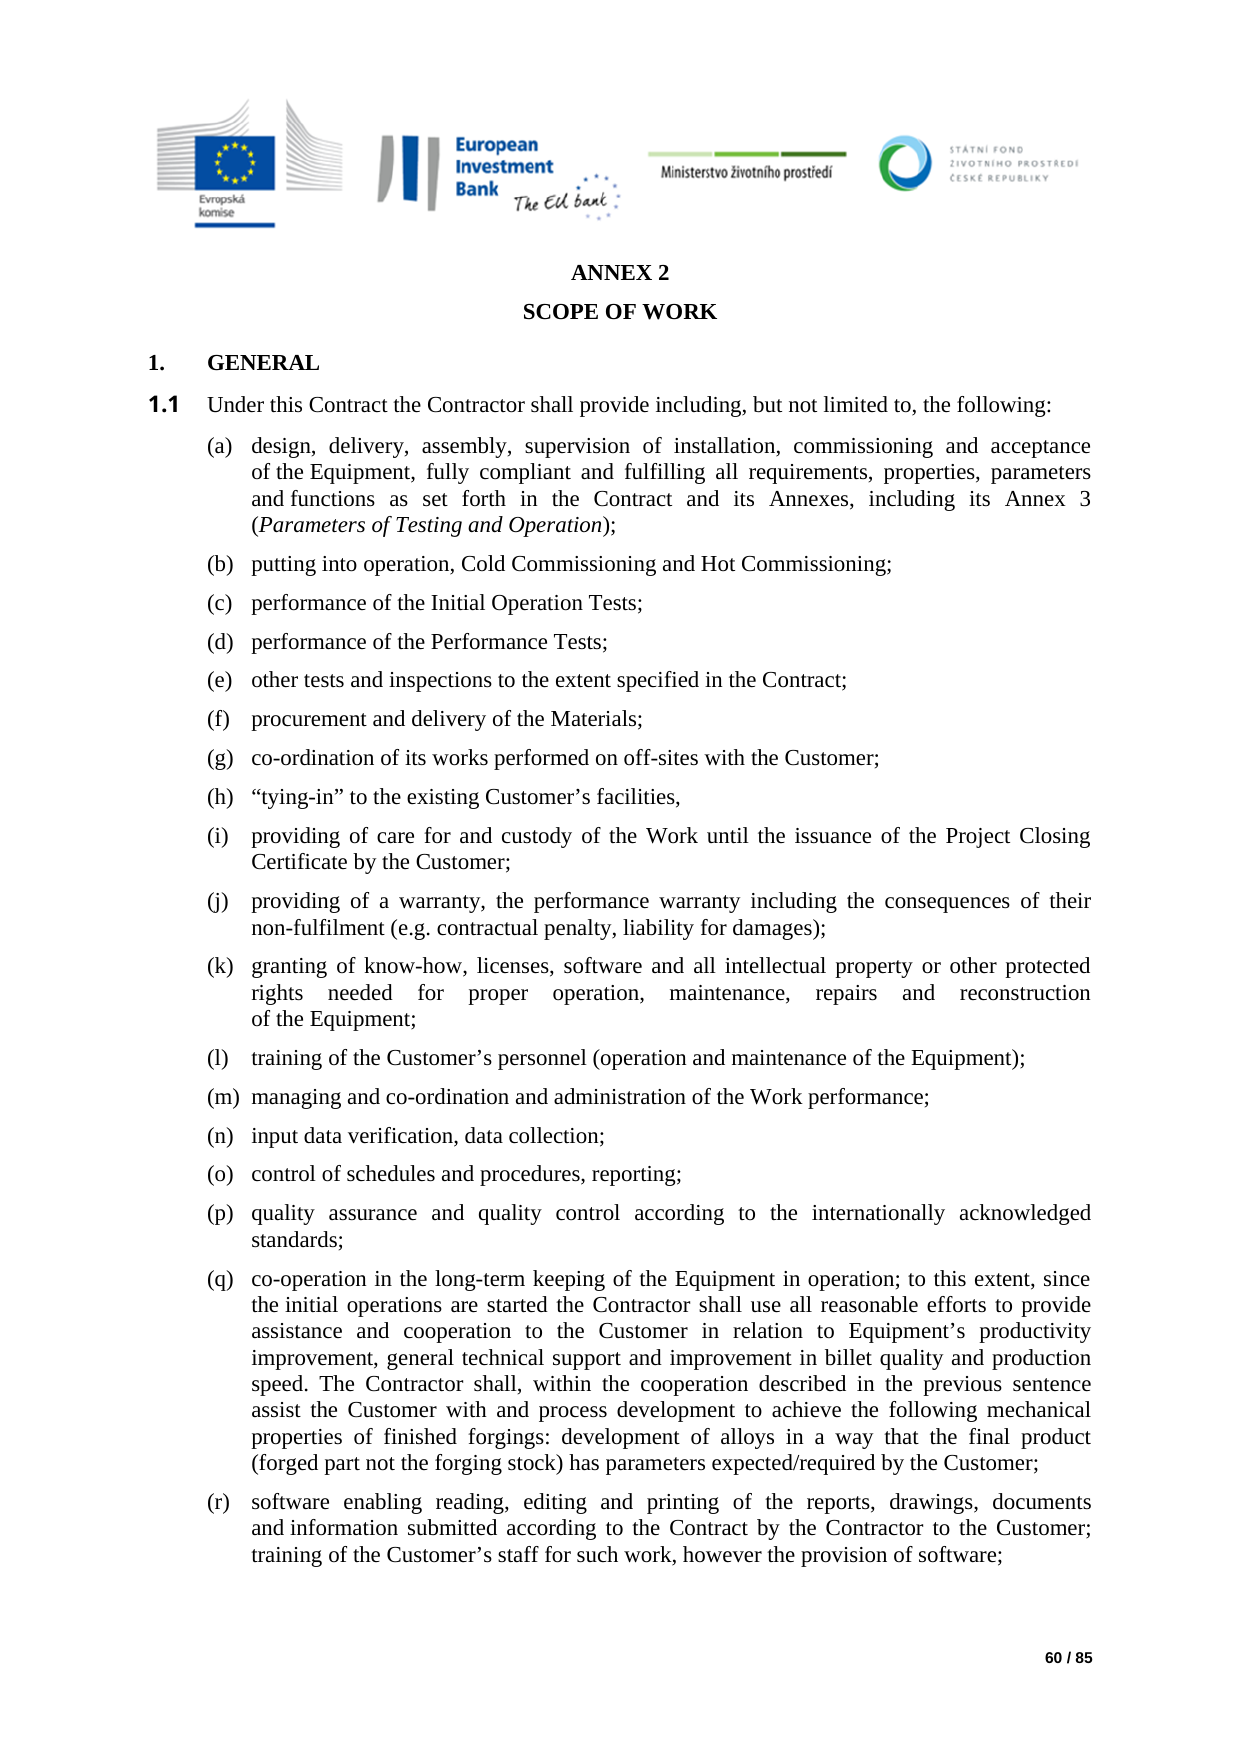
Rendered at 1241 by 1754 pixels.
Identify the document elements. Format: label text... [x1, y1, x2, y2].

text training of the Customer’s personnel (operation and maintenance of the Equipment); [207, 1044, 1092, 1070]
text putting into operation, Cold Commissioning and Hot Commissioning; [207, 550, 1092, 576]
text input data verification, data collection; [207, 1122, 1092, 1148]
text performance of the Performance Tests; [207, 628, 1092, 654]
picture [147, 87, 1093, 235]
text granting of know-how, licenses, software and all intellectual property or other protected rights needed for proper operation, maintenance, repairs and reconstruction of the Equipment; [207, 952, 1092, 1031]
text “tying-in” to the existing Customer’s facilities, [207, 783, 1092, 809]
text SCOPE OF WORK [148, 298, 1092, 324]
text Under this Contract the Contractor shall provide including, but not limited to, the following: [148, 388, 1092, 419]
text other tests and inspections to the extent specified in the Contract; [207, 667, 1092, 693]
subtitle GENERAL [148, 349, 1092, 376]
text procurement and delivery of the Materials; [207, 705, 1092, 732]
text software enabling reading, editing and printing of the reports, drawings, documents and information submitted according to the Contract by the Contractor to the Customer; training of the Customer’s staff for such work, however the provision of software; [207, 1488, 1092, 1567]
text design, delivery, assembly, supervision of installation, commissioning and acceptance of the Equipment, fully compliant and fulfilling all requirements, properties, parameters and functions as set forth in the Contract and its Annexes, including its Annex 3 (Parameters of Testing and Operation); [207, 432, 1092, 537]
text performance of the Initial Operation Tests; [207, 589, 1092, 615]
text managing and co-ordination and administration of the Work performance; [207, 1083, 1092, 1109]
text control of schedules and procedures, reporting; [207, 1161, 1092, 1187]
text co-ordination of its works performed on off-sites with the Customer; [207, 744, 1092, 771]
text providing of care for and custody of the Work until the issuance of the Project Closing Certificate by the Customer; [207, 822, 1092, 875]
text ANNEX 2 [148, 259, 1092, 286]
text quality assurance and quality control according to the internationally acknowledged standards; [207, 1199, 1092, 1252]
text providing of a warranty, the performance warranty including the consequences of their non-fulfilment (e.g. contractual penalty, liability for damages); [207, 887, 1092, 940]
text co-operation in the long-term keeping of the Equipment in operation; to this extent, since the initial operations are started the Contractor shall use all reasonable efforts to provide assistance and cooperation to the Customer in relation to Equipment’s productivity improvement, general technical support and improvement in billet quality and production speed. The Contractor shall, within the cooperation described in the previous sentence assist the Customer with and process development to achieve the following mechanical properties of finished forgings: development of alloys in a way that the final product (forged part not the forging stock) has parameters expected/required by the Customer; [207, 1264, 1092, 1475]
